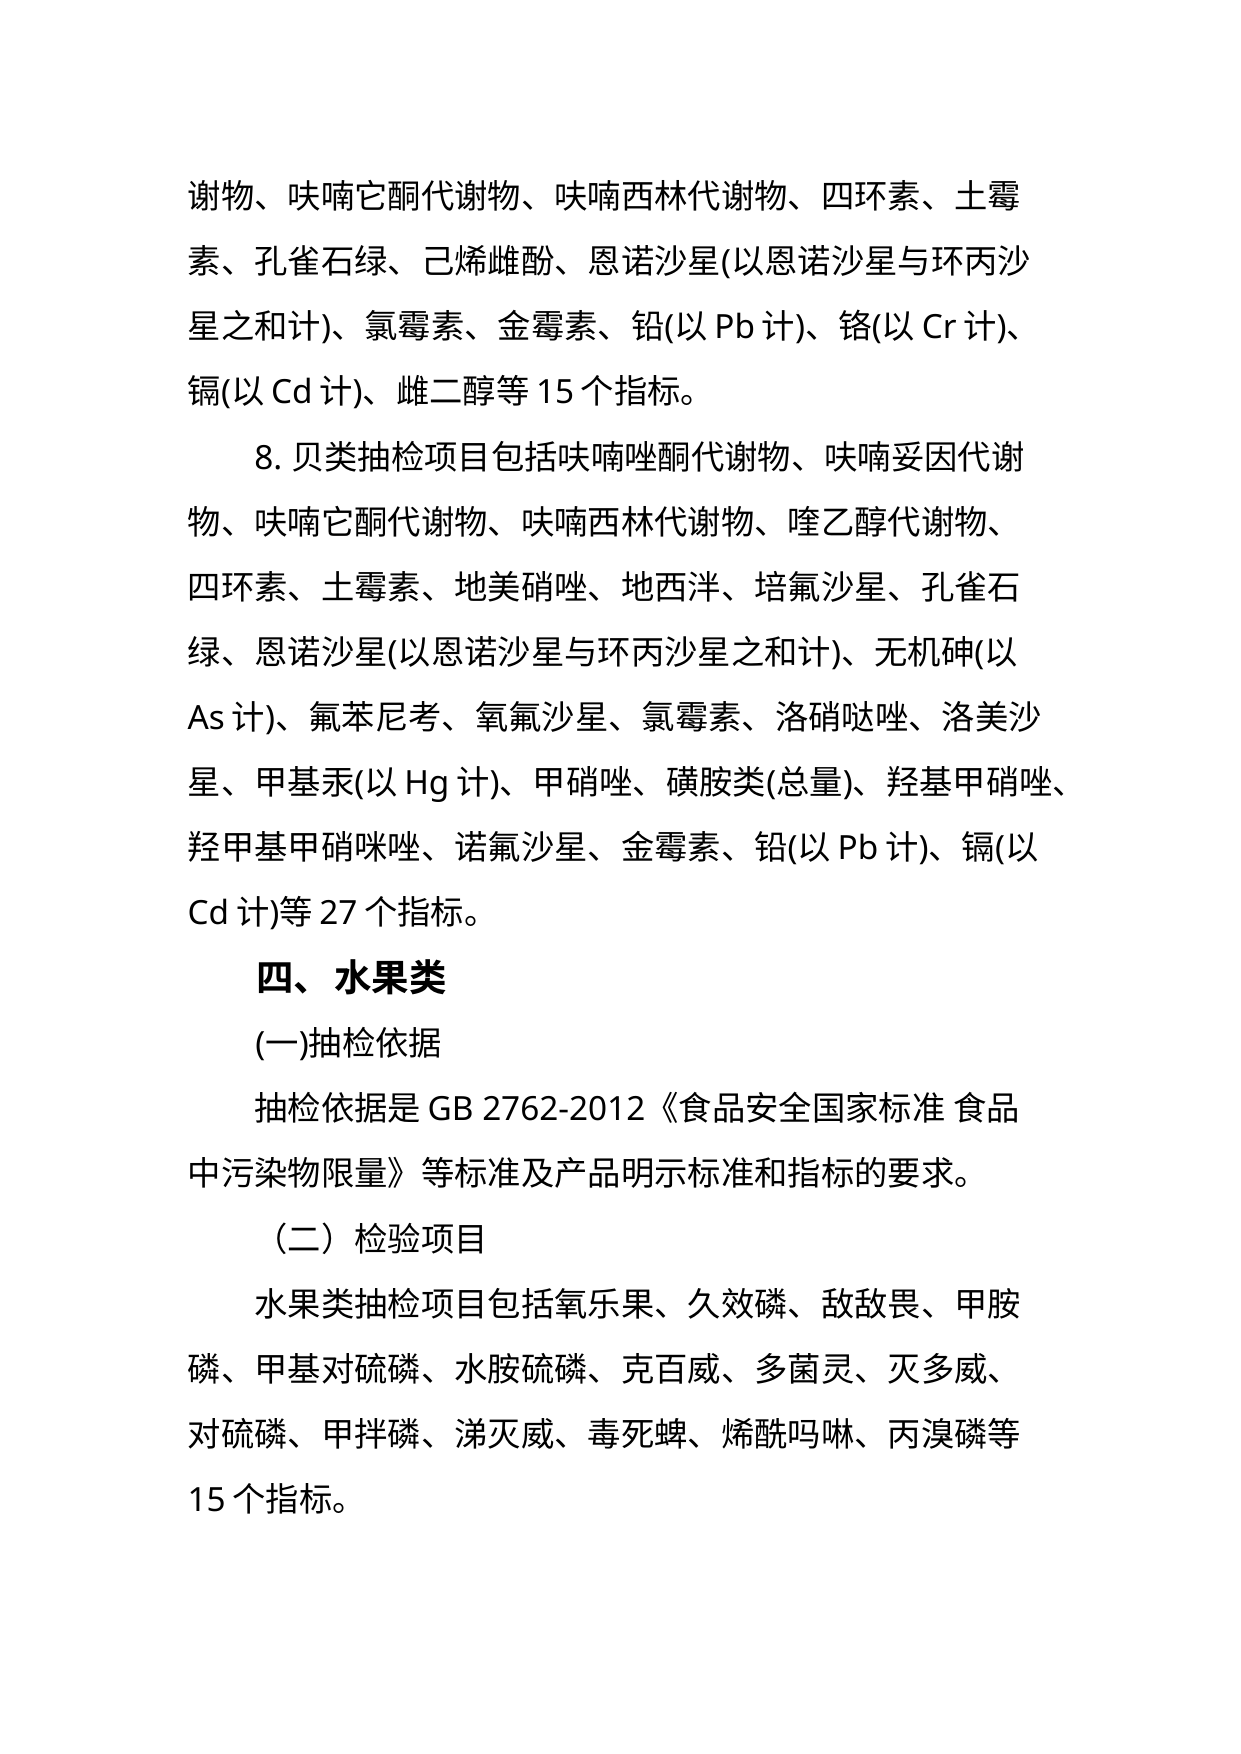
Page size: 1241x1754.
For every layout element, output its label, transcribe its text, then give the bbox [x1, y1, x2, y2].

text 水果类抽检项目包括氧乐果、久效磷、敌敌畏、甲胺磷、甲基对硫磷、水胺硫磷、克百威、多菌灵、灭多威、对硫磷、甲拌磷、涕灭威、毒死蜱、烯酰吗啉、丙溴磷等15个指标。 [187, 1269, 1053, 1529]
text 8. 贝类抽检项目包括呋喃唑酮代谢物、呋喃妥因代谢物、呋喃它酮代谢物、呋喃西林代谢物、喹乙醇代谢物、四环素、土霉素、地美硝唑、地西泮、培氟沙星、孔雀石绿、恩诺沙星(以恩诺沙星与环丙沙星之和计)、无机砷(以As计)、氟苯尼考、氧氟沙星、氯霉素、洛硝哒唑、洛美沙星、甲基汞(以Hg计)、甲硝唑、磺胺类(总量)、羟基甲硝唑、羟甲基甲硝咪唑、诺氟沙星、金霉素、铅(以Pb计)、镉(以Cd计)等27个指标。 [187, 422, 1053, 942]
text （二）检验项目 [187, 1204, 1053, 1269]
text (一)抽检依据 [188, 1008, 1053, 1073]
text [187, 162, 1053, 422]
list 水果类 [256, 943, 1053, 1008]
text 抽检依据是GB 2762-2012《食品安全国家标准 食品中污染物限量》等标准及产品明示标准和指标的要求。 [187, 1074, 1053, 1204]
